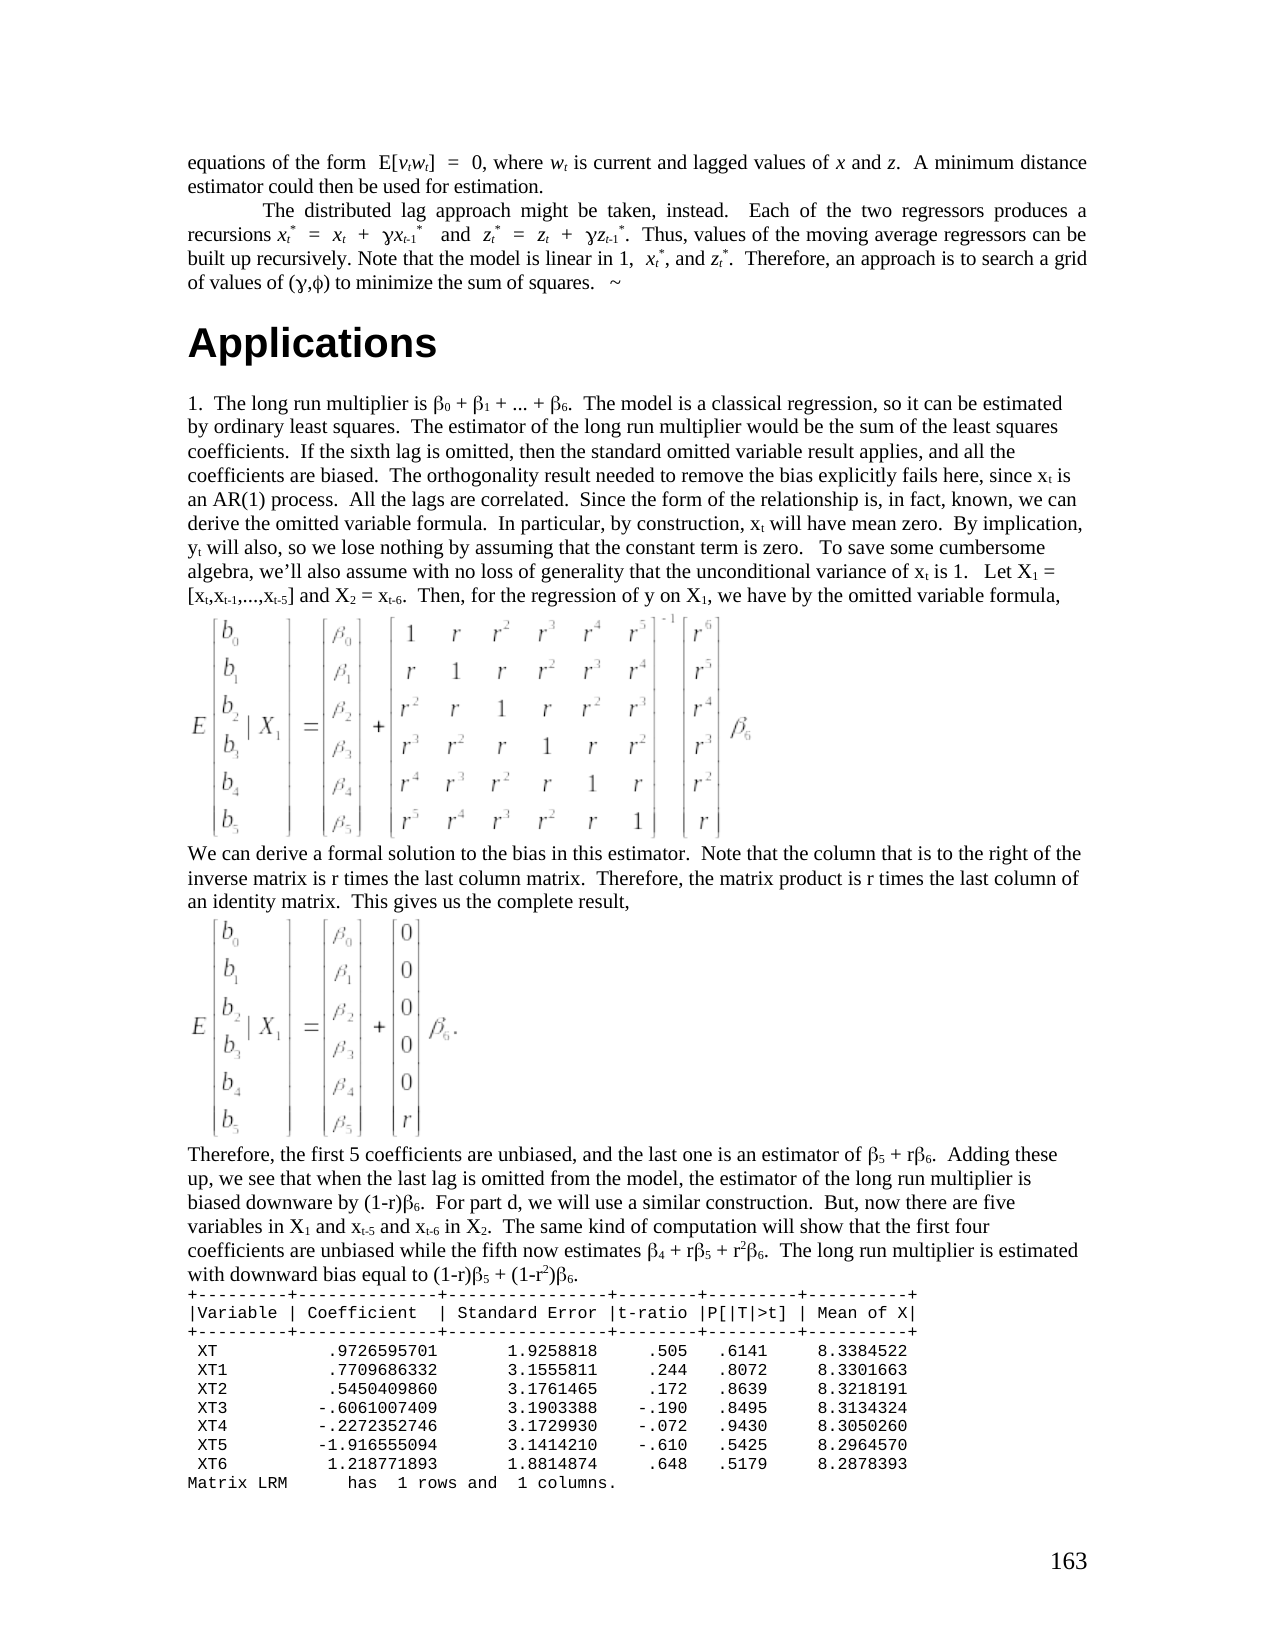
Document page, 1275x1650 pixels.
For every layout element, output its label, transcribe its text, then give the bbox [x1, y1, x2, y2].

text |Variable | Coefficient | Standard Error |t-ratio |P[|T|>t] | Mean of X| [187, 1305, 1087, 1324]
text +---------+--------------+----------------+--------+---------+----------+ [187, 1324, 1087, 1343]
text XT5 -1.916555094 3.1414210 -.610 .5425 8.2964570 [187, 1437, 1087, 1456]
text XT4 -.2272352746 3.1729930 -.072 .9430 8.3050260 [187, 1418, 1087, 1437]
text +---------+--------------+----------------+--------+---------+----------+ [187, 1286, 1087, 1305]
text The distributed lag approach might be taken, instead. Each of the two regressors produces a recursions xt* = xt + xt-1* and zt* = zt + zt-1*. Thus, values of the moving average regressors can be built up recursively. Note that the model is linear in 1, xt*, and zt*. Therefore, an approach is to search a grid of values of (,) to minimize the sum of squares. ~ [187, 198, 1087, 294]
text XT2 .5450409860 3.1761465 .172 .8639 8.3218191 [187, 1380, 1087, 1399]
text Applications [187, 318, 1087, 366]
text Matrix LRM has 1 rows and 1 columns. [187, 1474, 1087, 1493]
text We can derive a formal solution to the bias in this estimator. Note that the column that is to the right of the inverse matrix is r times the last column matrix. Therefore, the matrix product is r times the last column of an identity matrix. This gives us the complete result, [187, 841, 1087, 913]
text XT1 .7709686332 3.1555811 .244 .8072 8.3301663 [187, 1361, 1087, 1380]
text XT3 -.6061007409 3.1903388 -.190 .8495 8.3134324 [187, 1399, 1087, 1418]
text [187, 150, 1087, 198]
text XT .9726595701 1.9258818 .505 .6141 8.3384522 [187, 1343, 1087, 1361]
text Therefore, the first 5 coefficients are unbiased, and the last one is an estimator of 5 + r6. Adding these up, we see that when the last lag is omitted from the model, the estimator of the long run multiplier is biased downware by (1-r)6. For part d, we will use a similar construction. But, now there are five variables in X1 and xt-5 and xt-6 in X2. The same kind of computation will show that the first four coefficients are unbiased while the fifth now estimates 4 + r5 + r26. The long run multiplier is estimated with downward bias equal to (1-r)5 + (1-r2)6. [187, 1142, 1087, 1286]
text 1. The long run multiplier is 0 + 1 + ... + 6. The model is a classical regression, so it can be estimated by ordinary least squares. The estimator of the long run multiplier would be the sum of the least squares coefficients. If the sixth lag is omitted, then the standard omitted variable result applies, and all the coefficients are biased. The orthogonality result needed to remove the bias explicitly fails here, since xt is an AR(1) process. All the lags are correlated. Since the form of the relationship is, in fact, known, we can derive the omitted variable formula. In particular, by construction, xt will have mean zero. By implication, yt will also, so we lose nothing by assuming that the constant term is zero. To save some cumbersome algebra, we’ll also assume with no loss of generality that the unconditional variance of xt is 1. Let X1 = [xt,xt-1,...,xt-5] and X2 = xt-6. Then, for the regression of y on X1, we have by the omitted variable formula, [187, 390, 1087, 607]
text XT6 1.218771893 1.8814874 .648 .5179 8.2878393 [187, 1456, 1087, 1474]
